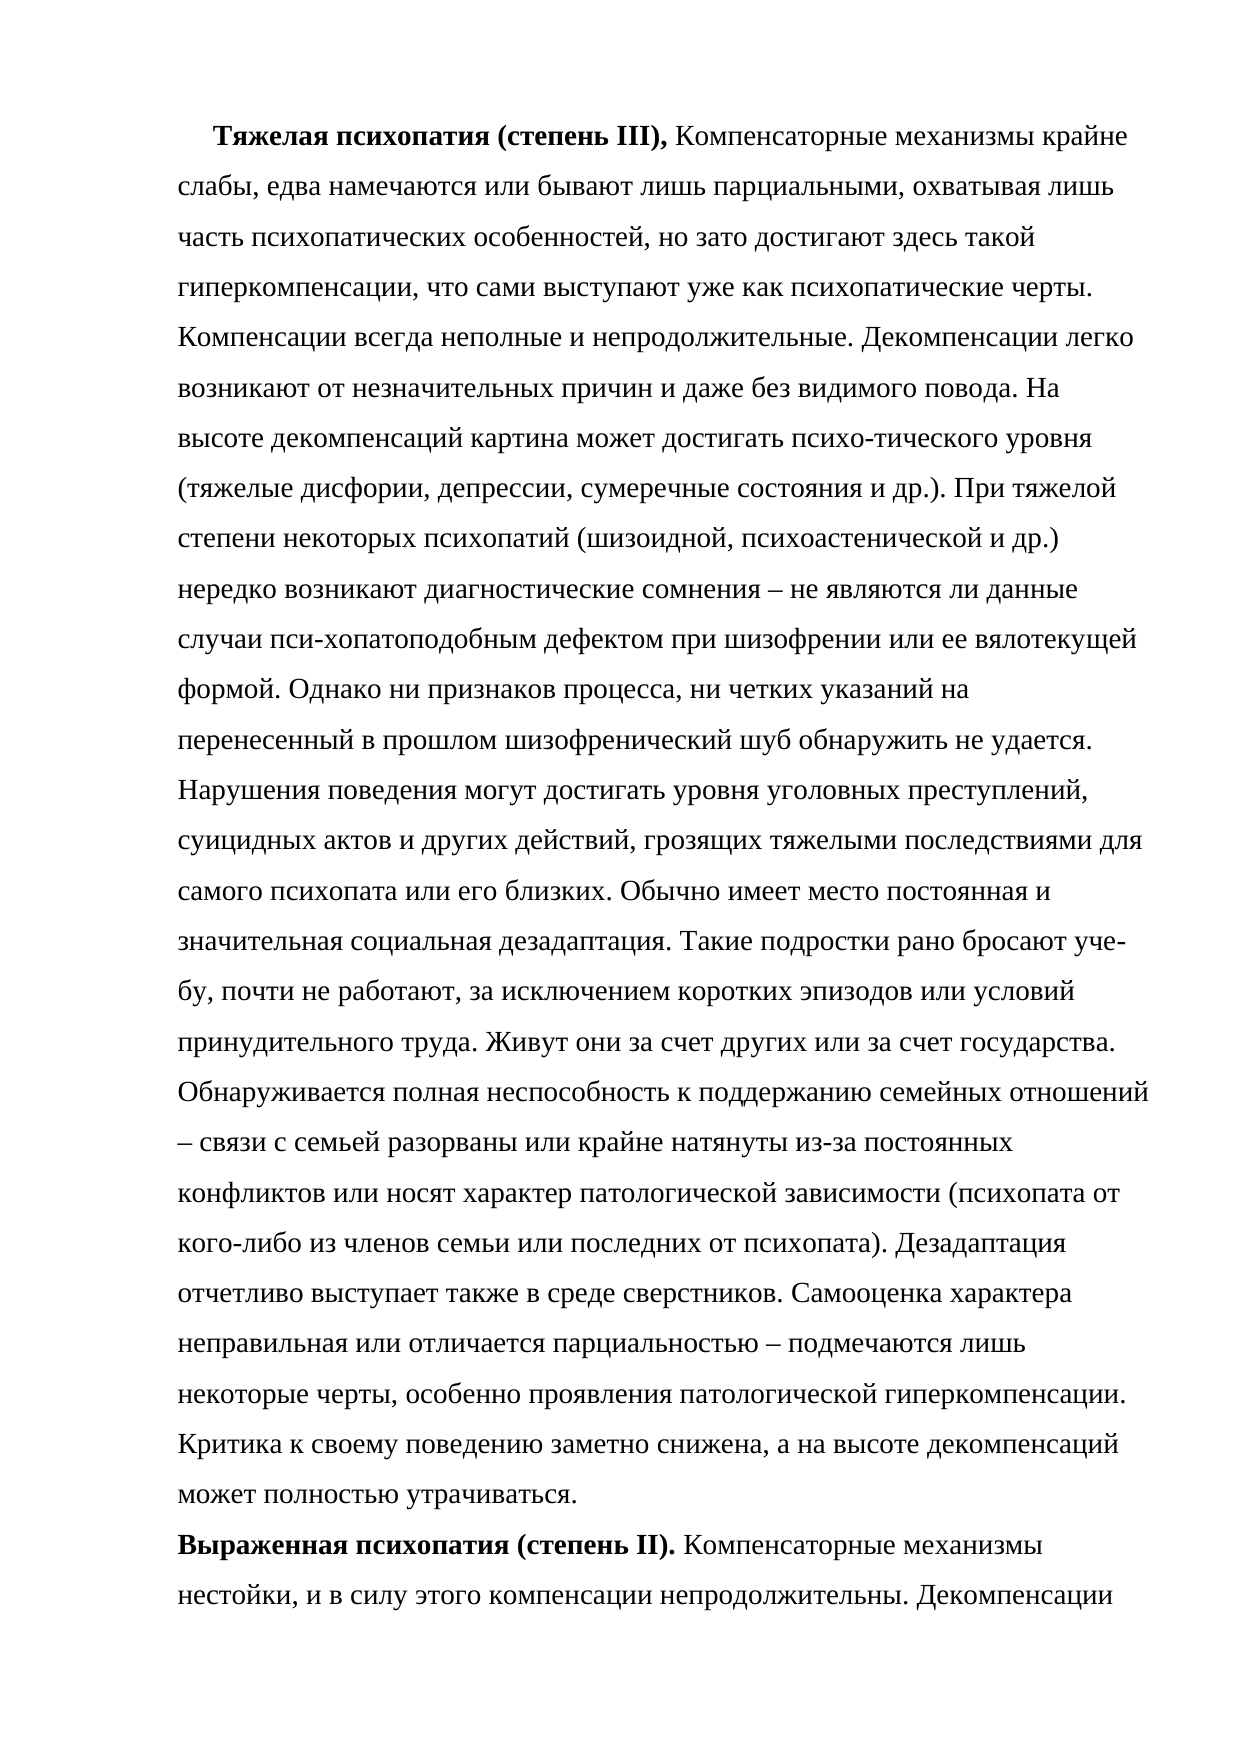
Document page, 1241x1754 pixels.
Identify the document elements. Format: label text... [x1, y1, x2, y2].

text Тяжелая психопатия (степень III), Компенсаторные механизмы крайне слабы, едва намечаются или бывают лишь парциальными, охватывая лишь часть психопатических особенностей, но зато достигают здесь такой гиперкомпенсации, что сами выступают уже как психопатические черты. Компенсации всегда неполные и непродолжительные. Декомпенсации легко возникают от незначительных причин и даже без видимого повода. На высоте декомпенсаций картина может достигать психо-тического уровня (тяжелые дисфории, депрессии, сумеречные состояния и др.). При тяжелой степени некоторых психопатий (шизоидной, психоастенической и др.) нередко возникают диагностические сомнения – не являются ли данные случаи пси-хопатоподобным дефектом при шизофрении или ее вялотекущей формой. Однако ни признаков процесса, ни четких указаний на перенесенный в прошлом шизофренический шуб обнаружить не удается. Нарушения поведения могут достигать уровня уголовных преступлений, суицидных актов и других действий, грозящих тяжелыми последствиями для самого психопата или его близких. Обычно имеет место постоянная и значительная социальная дезадаптация. Такие подростки рано бросают учебу, почти не работают, за исключением коротких эпизодов или условий принудительного труда. Живут они за счет других или за счет государства. Обнаруживается полная неспособность к поддержанию семейных отношений – связи с семьей разорваны или крайне натянуты из-за постоянных конфликтов или носят характер патологической зависимости (психопата от кого-либо из членов семьи или последних от психопата). Дезадаптация отчетливо выступает также в среде сверстников. Самооценка характера неправильная или отличается парциальностью – подмечаются лишь некоторые черты, особенно проявления патологической гиперкомпенсации. Критика к своему поведению заметно снижена, а на высоте декомпенсаций может полностью утрачиваться. [177, 118, 1152, 1510]
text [177, 1527, 1152, 1611]
